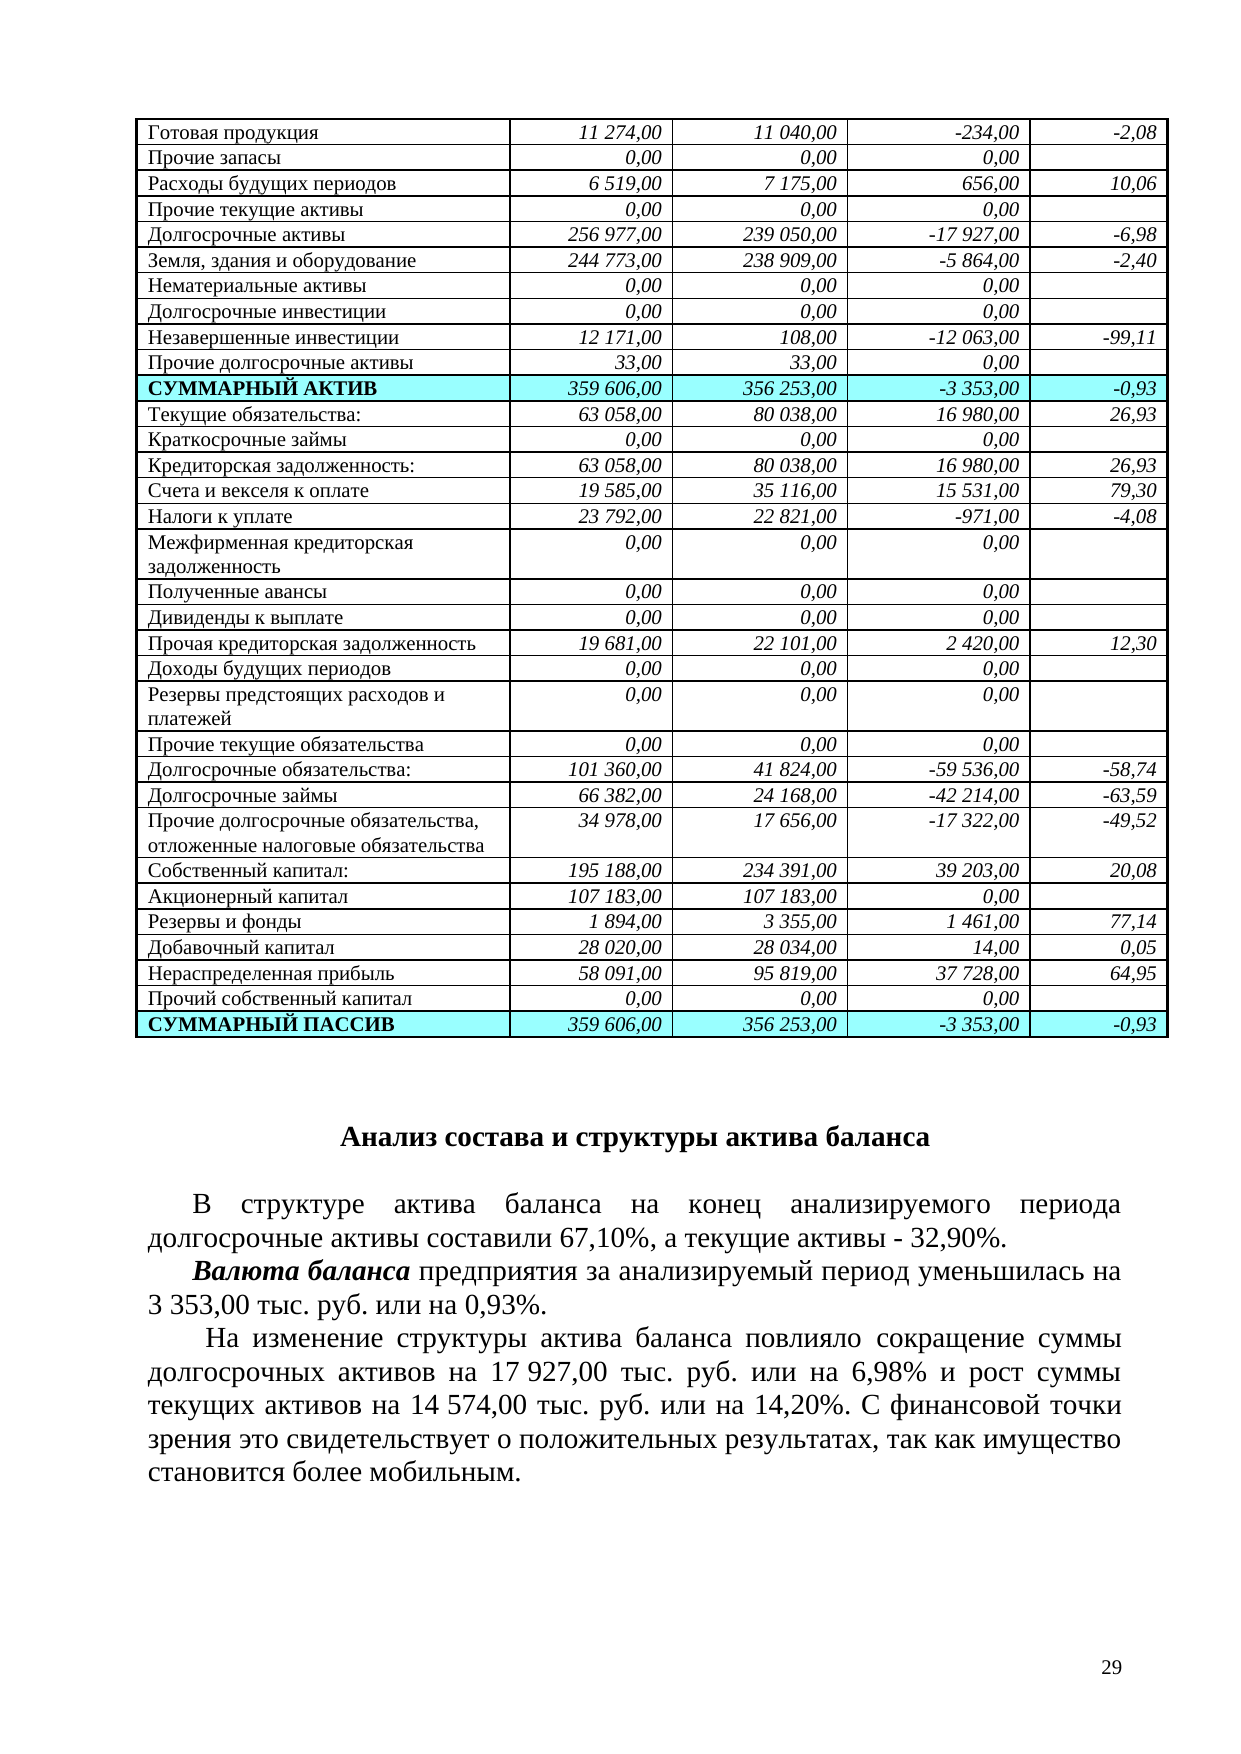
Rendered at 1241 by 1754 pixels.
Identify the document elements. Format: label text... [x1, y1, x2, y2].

table_cell Незавершенные инвестиции [138, 325, 509, 349]
table_cell Прочие запасы [138, 145, 509, 169]
table_cell [1031, 605, 1166, 629]
table_cell 0,00 [673, 986, 847, 1010]
table_cell 256 977,00 [511, 222, 672, 246]
table_cell -3 353,00 [848, 376, 1029, 400]
table_cell [1031, 884, 1166, 908]
table_cell Прочие долгосрочные активы [138, 350, 509, 374]
table_cell Прочие долгосрочные обязательства, отложенные налоговые обязательства [138, 808, 509, 857]
table_cell -971,00 [848, 504, 1029, 528]
table_cell -2,40 [1031, 248, 1166, 272]
table_cell 0,00 [848, 273, 1029, 297]
table_cell 234 391,00 [673, 858, 847, 882]
table_cell -234,00 [848, 120, 1029, 144]
table_cell 0,00 [511, 197, 672, 221]
table_cell [1031, 986, 1166, 1010]
table_cell Счета и векселя к оплате [138, 478, 509, 502]
table_cell СУММАРНЫЙ АКТИВ [138, 376, 509, 400]
table_cell 356 253,00 [673, 376, 847, 400]
table_cell 0,00 [848, 605, 1029, 629]
table_cell 19 681,00 [511, 631, 672, 655]
table_cell 0,00 [511, 145, 672, 169]
text На изменение структуры актива баланса повлияло сокращение суммы долгосрочных активов на 17 927,00 тыс. руб. или на 6,98% и рост суммы текущих активов на 14 574,00 тыс. руб. или на 14,20%. С финансовой точки зрения это свидетельствует о положительных результатах, так как имущество становится более мобильным. [148, 1320, 1122, 1488]
table_cell Налоги к уплате [138, 504, 509, 528]
table_cell СУММАРНЫЙ ПАССИВ [138, 1012, 509, 1036]
table_cell Текущие обязательства: [138, 402, 509, 426]
table_cell -17 322,00 [848, 808, 1029, 857]
table_cell 0,00 [673, 145, 847, 169]
table_cell 79,30 [1031, 478, 1166, 502]
table_cell 0,00 [673, 656, 847, 680]
table_cell 2 420,00 [848, 631, 1029, 655]
table_cell 0,00 [848, 986, 1029, 1010]
table_cell 22 821,00 [673, 504, 847, 528]
table_cell 0,00 [848, 884, 1029, 908]
table_cell 77,14 [1031, 910, 1166, 933]
table_cell Долгосрочные обязательства: [138, 757, 509, 781]
table_cell 0,00 [848, 580, 1029, 603]
text В структуре актива баланса на конец анализируемого периода долгосрочные активы составили 67,10%, а текущие активы - 32,90%. [148, 1186, 1122, 1253]
table_cell Прочие текущие активы [138, 197, 509, 221]
table_cell 0,00 [848, 350, 1029, 374]
table_cell 17 656,00 [673, 808, 847, 857]
table_cell 12,30 [1031, 631, 1166, 655]
table_cell Межфирменная кредиторская задолженность [138, 530, 509, 578]
table_cell 6 519,00 [511, 171, 672, 195]
table_cell Прочая кредиторская задолженность [138, 631, 509, 655]
table_cell Краткосрочные займы [138, 427, 509, 451]
table_cell 0,00 [848, 299, 1029, 323]
table_cell 0,00 [511, 530, 672, 578]
table_cell 0,00 [673, 197, 847, 221]
table_cell [1031, 530, 1166, 578]
table_cell 28 034,00 [673, 935, 847, 959]
table_cell 0,00 [673, 732, 847, 756]
table_cell -0,93 [1031, 376, 1166, 400]
table_cell 238 909,00 [673, 248, 847, 272]
table_cell 0,00 [848, 656, 1029, 680]
table_cell 58 091,00 [511, 961, 672, 985]
table_cell -2,08 [1031, 120, 1166, 144]
table_cell 239 050,00 [673, 222, 847, 246]
table_cell 12 171,00 [511, 325, 672, 349]
table_cell 108,00 [673, 325, 847, 349]
table_cell 7 175,00 [673, 171, 847, 195]
table_cell Добавочный капитал [138, 935, 509, 959]
table_cell Акционерный капитал [138, 884, 509, 908]
table_cell -6,98 [1031, 222, 1166, 246]
table_cell 195 188,00 [511, 858, 672, 882]
table_cell 0,00 [673, 273, 847, 297]
table_cell Долгосрочные инвестиции [138, 299, 509, 323]
table_cell [1031, 682, 1166, 730]
table_cell 37 728,00 [848, 961, 1029, 985]
table_cell [1031, 273, 1166, 297]
table_cell 0,00 [511, 299, 672, 323]
table_cell 80 038,00 [673, 453, 847, 477]
table_cell [1031, 299, 1166, 323]
table_cell 41 824,00 [673, 757, 847, 781]
table_cell 28 020,00 [511, 935, 672, 959]
table_cell Полученные авансы [138, 580, 509, 603]
table_cell 16 980,00 [848, 453, 1029, 477]
table_cell 0,00 [673, 299, 847, 323]
table_cell 1 894,00 [511, 910, 672, 933]
table_cell [1031, 197, 1166, 221]
table_cell 359 606,00 [511, 376, 672, 400]
table_cell [1031, 732, 1166, 756]
table_cell 0,00 [848, 427, 1029, 451]
table_cell Готовая продукция [138, 120, 509, 144]
table_cell 0,00 [673, 427, 847, 451]
table_cell 34 978,00 [511, 808, 672, 857]
table_cell 26,93 [1031, 453, 1166, 477]
table_cell 1 461,00 [848, 910, 1029, 933]
table_cell 11 040,00 [673, 120, 847, 144]
table_cell Расходы будущих периодов [138, 171, 509, 195]
table_cell -5 864,00 [848, 248, 1029, 272]
table_cell 20,08 [1031, 858, 1166, 882]
table_cell 356 253,00 [673, 1012, 847, 1036]
table_cell 0,00 [511, 605, 672, 629]
table_cell [1031, 656, 1166, 680]
table_cell -59 536,00 [848, 757, 1029, 781]
table_cell Прочий собственный капитал [138, 986, 509, 1010]
table_cell -63,59 [1031, 783, 1166, 807]
table_cell 80 038,00 [673, 402, 847, 426]
table_cell 107 183,00 [673, 884, 847, 908]
table_cell 10,06 [1031, 171, 1166, 195]
table_cell 35 116,00 [673, 478, 847, 502]
table_cell 95 819,00 [673, 961, 847, 985]
table_cell 0,00 [673, 580, 847, 603]
table_cell 0,00 [511, 732, 672, 756]
table_cell 0,00 [848, 530, 1029, 578]
table_cell 656,00 [848, 171, 1029, 195]
table_cell 16 980,00 [848, 402, 1029, 426]
table_cell 0,00 [673, 682, 847, 730]
table_cell 14,00 [848, 935, 1029, 959]
table_cell -99,11 [1031, 325, 1166, 349]
table_cell Долгосрочные займы [138, 783, 509, 807]
table_cell 64,95 [1031, 961, 1166, 985]
table_cell 15 531,00 [848, 478, 1029, 502]
table_cell 0,00 [673, 605, 847, 629]
table_cell 11 274,00 [511, 120, 672, 144]
table_cell Нераспределенная прибыль [138, 961, 509, 985]
table_cell 26,93 [1031, 402, 1166, 426]
table_cell Резервы предстоящих расходов и платежей [138, 682, 509, 730]
table_cell 33,00 [673, 350, 847, 374]
table_cell Собственный капитал: [138, 858, 509, 882]
table_cell 0,00 [848, 682, 1029, 730]
table_cell 19 585,00 [511, 478, 672, 502]
table_cell Нематериальные активы [138, 273, 509, 297]
table_cell 63 058,00 [511, 402, 672, 426]
table_cell 0,00 [511, 273, 672, 297]
table_cell 0,00 [511, 682, 672, 730]
table_cell Долгосрочные активы [138, 222, 509, 246]
table_cell 0,05 [1031, 935, 1166, 959]
table_cell -49,52 [1031, 808, 1166, 857]
table_cell 0,00 [848, 732, 1029, 756]
table_cell 244 773,00 [511, 248, 672, 272]
table_cell -42 214,00 [848, 783, 1029, 807]
table_cell Земля, здания и оборудование [138, 248, 509, 272]
table_cell 22 101,00 [673, 631, 847, 655]
table_cell [1031, 350, 1166, 374]
table_cell Доходы будущих периодов [138, 656, 509, 680]
table_cell [1031, 145, 1166, 169]
table_cell 0,00 [673, 530, 847, 578]
table_cell 359 606,00 [511, 1012, 672, 1036]
table_cell Резервы и фонды [138, 910, 509, 933]
table_cell 0,00 [511, 427, 672, 451]
table_cell [1031, 580, 1166, 603]
text Валюта баланса предприятия за анализируемый период уменьшилась на 3 353,00 тыс. руб. или на 0,93%. [148, 1253, 1122, 1320]
table_cell 39 203,00 [848, 858, 1029, 882]
table_cell -17 927,00 [848, 222, 1029, 246]
table_cell -4,08 [1031, 504, 1166, 528]
table_cell 33,00 [511, 350, 672, 374]
table_cell 23 792,00 [511, 504, 672, 528]
table_cell -12 063,00 [848, 325, 1029, 349]
table_cell 63 058,00 [511, 453, 672, 477]
table_cell Дивиденды к выплате [138, 605, 509, 629]
table_cell Прочие текущие обязательства [138, 732, 509, 756]
table_cell 0,00 [511, 656, 672, 680]
table_cell 101 360,00 [511, 757, 672, 781]
table_cell 0,00 [848, 145, 1029, 169]
table_cell 107 183,00 [511, 884, 672, 908]
table_cell 0,00 [511, 580, 672, 603]
table_cell [1031, 427, 1166, 451]
table_cell 0,00 [848, 197, 1029, 221]
table_cell -0,93 [1031, 1012, 1166, 1036]
subtitle Анализ состава и структуры актива баланса [148, 1119, 1122, 1153]
table_cell 66 382,00 [511, 783, 672, 807]
table_cell 0,00 [511, 986, 672, 1010]
table_cell 3 355,00 [673, 910, 847, 933]
table_cell -3 353,00 [848, 1012, 1029, 1036]
table_cell Кредиторская задолженность: [138, 453, 509, 477]
table_cell -58,74 [1031, 757, 1166, 781]
table_cell 24 168,00 [673, 783, 847, 807]
